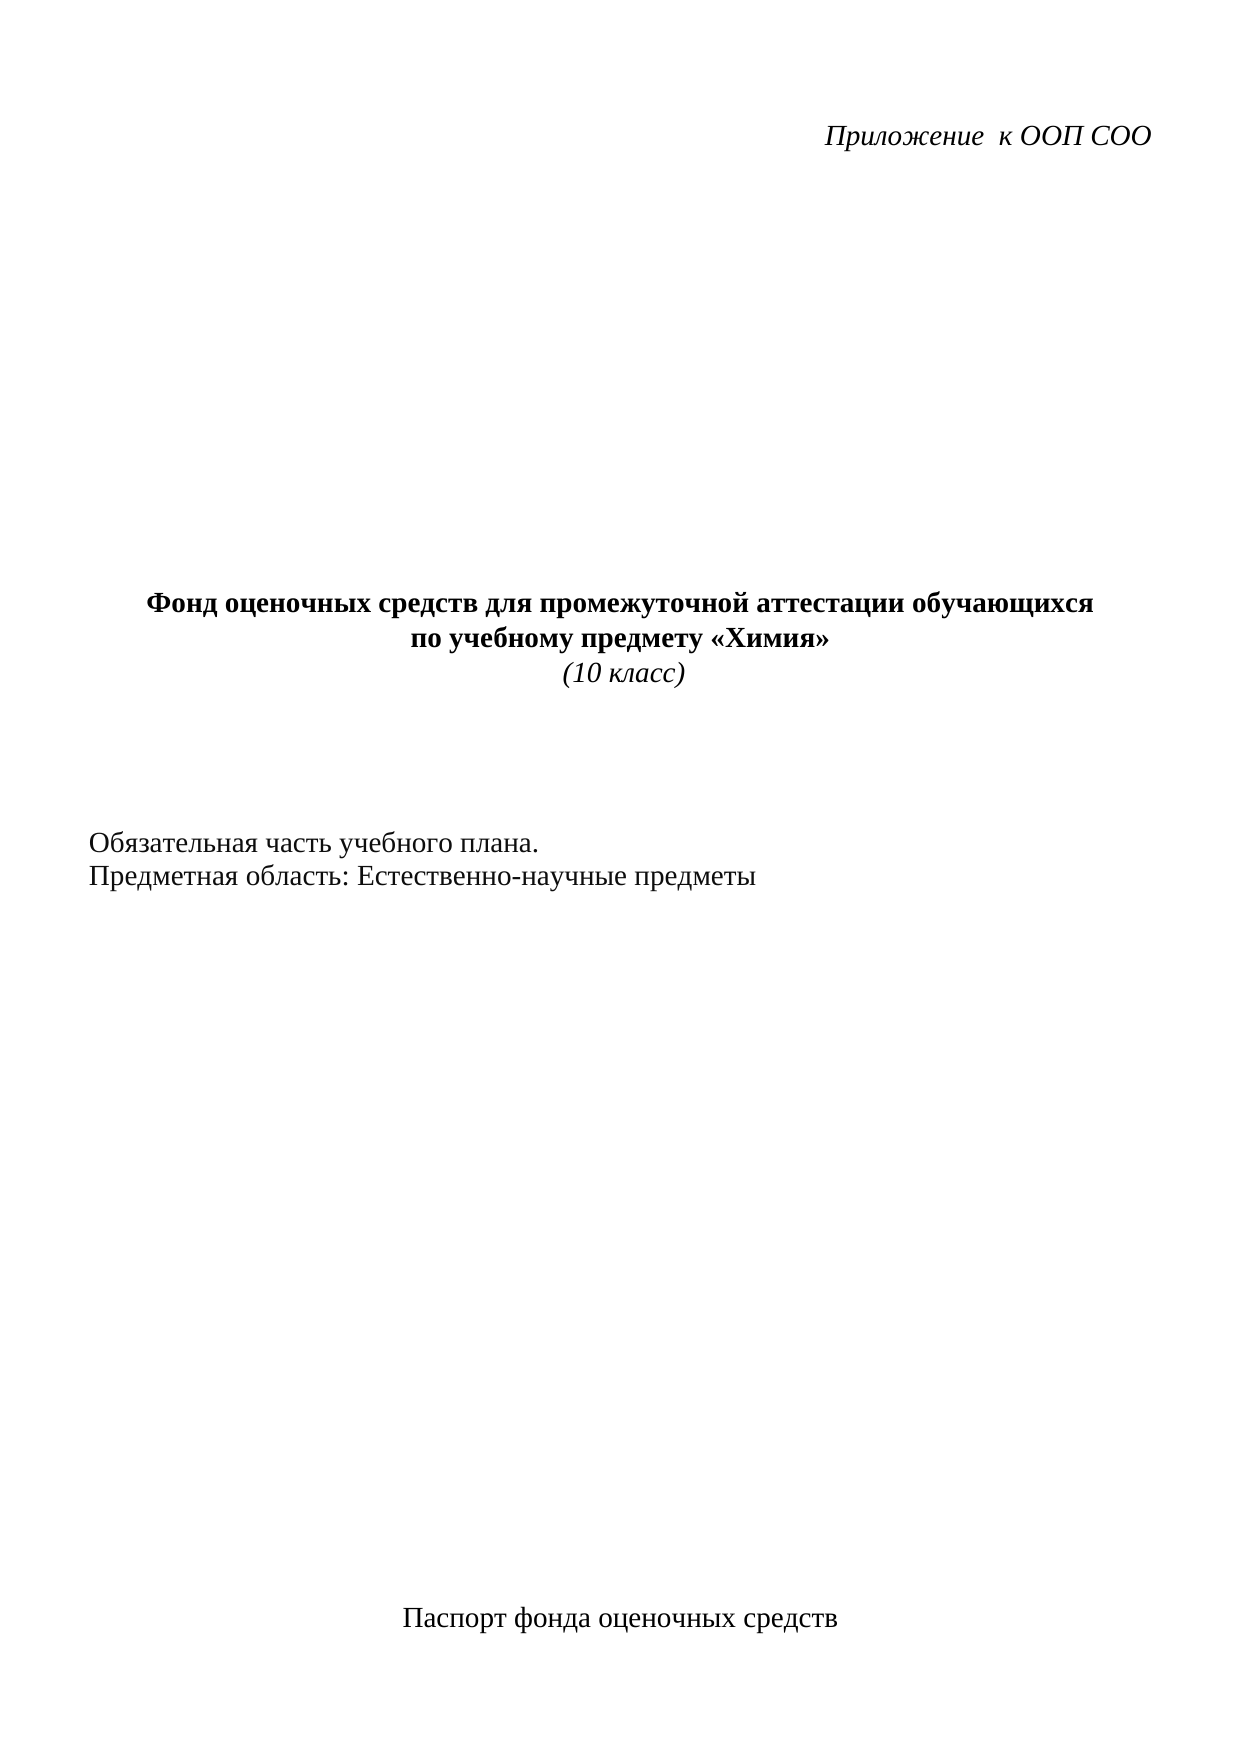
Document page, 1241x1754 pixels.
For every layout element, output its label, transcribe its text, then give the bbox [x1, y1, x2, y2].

text Приложение к ООП СОО [89, 118, 1152, 152]
text (10 класс) [89, 655, 1152, 689]
text по учебному предмету «Химия» [89, 620, 1152, 654]
text Паспорт фонда оценочных средств [89, 1600, 1152, 1633]
text Предметная область: Естественно-научные предметы [89, 858, 1152, 892]
text Обязательная часть учебного плана. [89, 825, 1152, 858]
text Фонд оценочных средств для промежуточной аттестации обучающихся [89, 585, 1152, 618]
